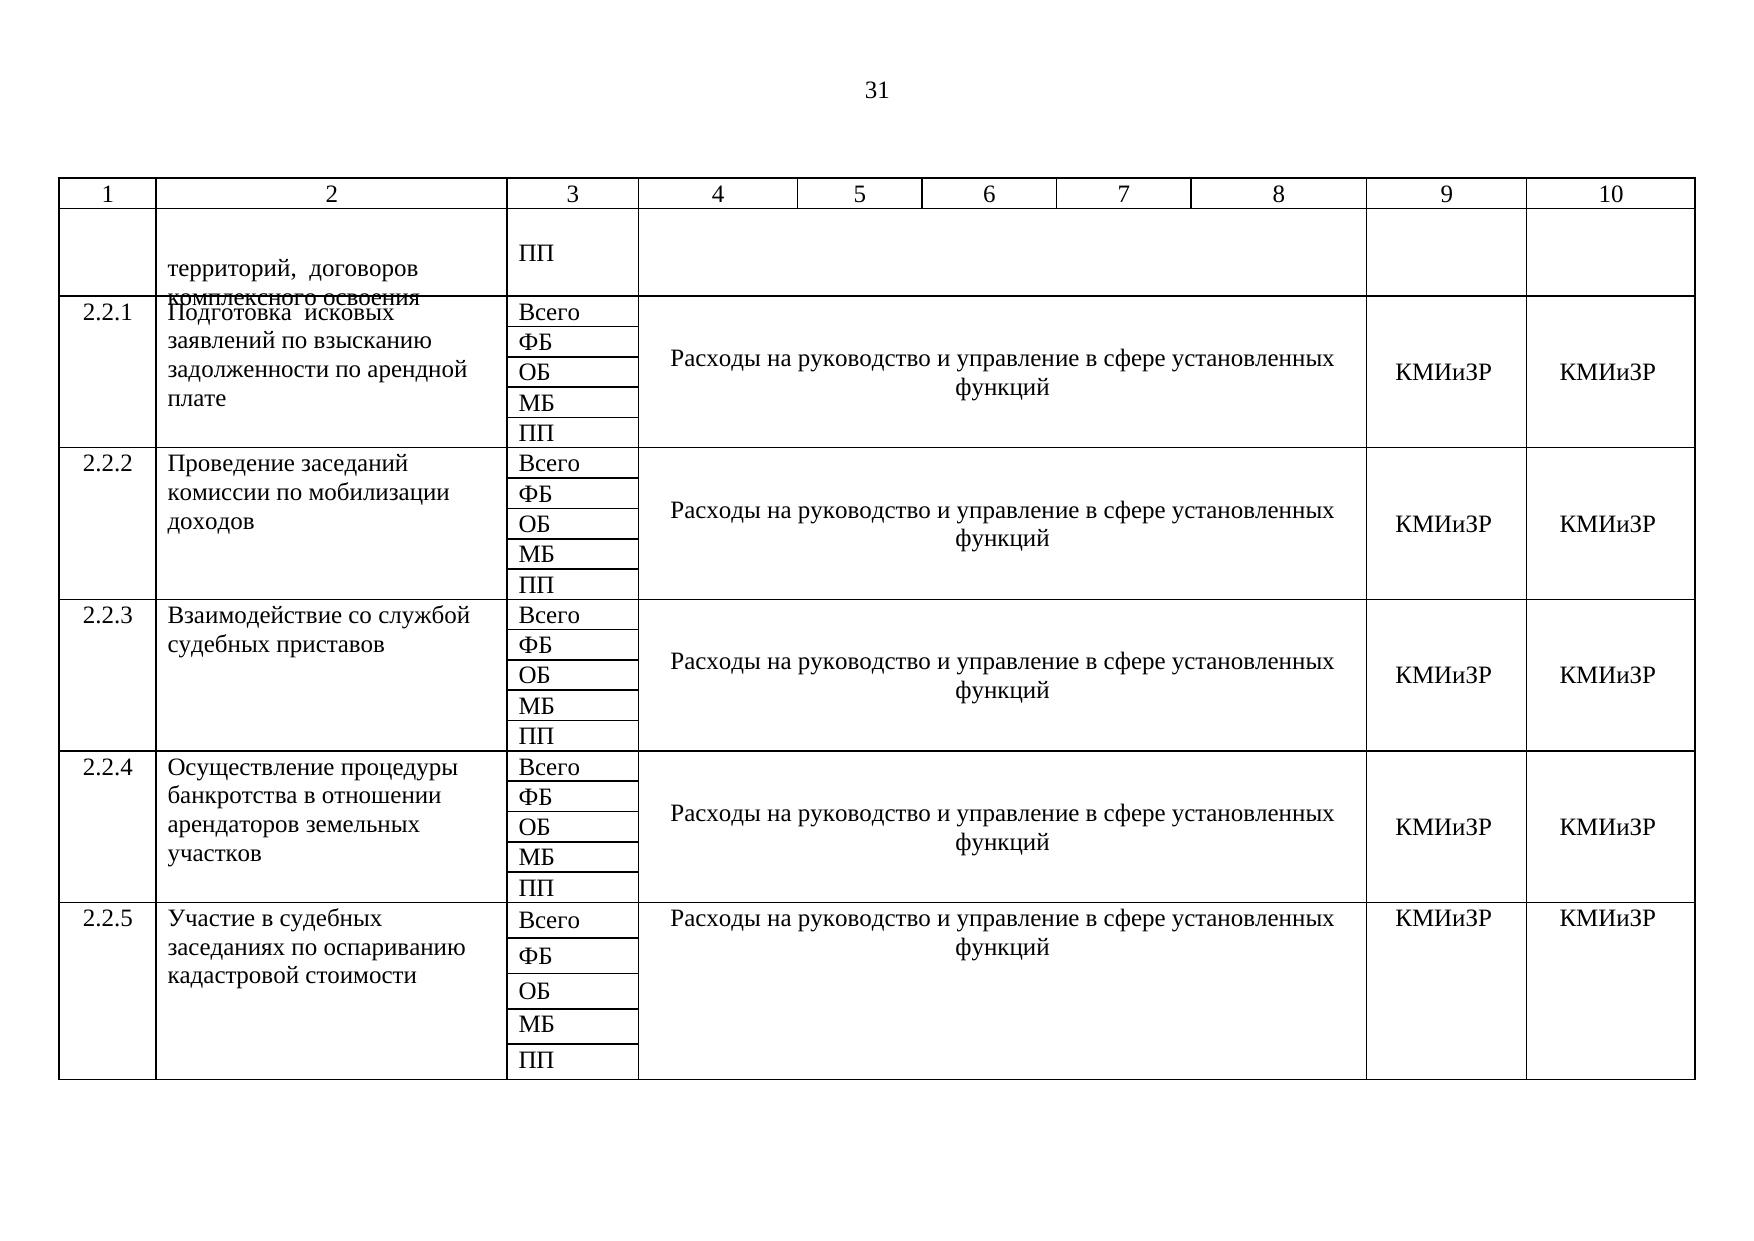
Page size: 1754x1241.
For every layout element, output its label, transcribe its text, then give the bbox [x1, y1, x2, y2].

table_cell Взаимодействие со службой судебных приставов [157, 600, 506, 750]
table_cell Проведение заседаний комиссии по мобилизации доходов [157, 448, 506, 598]
table_cell Расходы на руководство и управление в сфере установленных функций [639, 448, 1366, 598]
table_cell МБ [508, 1010, 638, 1043]
table_cell КМИиЗР [1527, 448, 1694, 598]
table_cell Осуществление процедуры банкротства в отношении арендаторов земельных участков [157, 752, 506, 902]
table_cell Всего [508, 297, 638, 326]
table_header 4 [639, 179, 797, 207]
table_cell ФБ [508, 939, 638, 972]
table_cell ПП [508, 418, 638, 447]
table_cell КМИиЗР [1367, 297, 1526, 447]
table_cell ОБ [508, 812, 638, 841]
table_header 9 [1367, 179, 1526, 207]
table_cell ФБ [508, 327, 638, 356]
table_cell КМИиЗР [1367, 752, 1526, 902]
table_cell Всего [508, 903, 638, 937]
table_header 3 [508, 179, 638, 207]
table_cell Расходы на руководство и управление в сфере установленных функций [639, 752, 1366, 902]
table_cell КМИиЗР [1527, 752, 1694, 902]
table_cell ПП [508, 1045, 638, 1079]
table_cell Расходы на руководство и управление в сфере установленных функций [639, 903, 1366, 1079]
table_cell ФБ [508, 782, 638, 811]
table_cell КМИиЗР [1527, 297, 1694, 447]
table_cell ПП [508, 721, 638, 750]
table_cell КМИиЗР [1367, 448, 1526, 598]
table_header 6 [923, 179, 1056, 207]
table_cell ПП [508, 873, 638, 902]
table_cell Всего [508, 752, 638, 780]
table_cell ПП [508, 570, 638, 598]
table_header 2 [157, 179, 506, 207]
table_cell 2.2.5 [60, 903, 155, 1079]
table_cell МБ [508, 843, 638, 871]
table_cell КМИиЗР [1527, 903, 1694, 1079]
table_header 1 [60, 179, 155, 207]
table_cell ОБ [508, 358, 638, 386]
table_cell ПП [508, 209, 638, 295]
table_cell 2.2.3 [60, 600, 155, 750]
table_header 10 [1527, 179, 1694, 207]
table_header 8 [1192, 179, 1366, 207]
table_cell КМИиЗР [1367, 903, 1526, 1079]
table_cell МБ [508, 691, 638, 720]
table_cell КМИиЗР [1367, 600, 1526, 750]
table_cell 2.2.1 [60, 297, 155, 447]
table_cell Подготовка исковых заявлений по взысканию задолженности по арендной плате [157, 297, 506, 447]
table_cell Всего [508, 600, 638, 629]
table_cell ОБ [508, 661, 638, 689]
table_header 5 [798, 179, 921, 207]
table_cell Расходы на руководство и управление в сфере установленных функций [639, 600, 1366, 750]
table_cell ФБ [508, 479, 638, 507]
table_cell МБ [508, 388, 638, 417]
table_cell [639, 297, 1366, 447]
table_cell ОБ [508, 509, 638, 538]
table_cell Всего [508, 448, 638, 477]
table_header 7 [1057, 179, 1190, 207]
table_cell ФБ [508, 630, 638, 659]
table_cell КМИиЗР [1527, 600, 1694, 750]
table_cell МБ [508, 540, 638, 568]
table_cell 2.2.2 [60, 448, 155, 598]
table_cell 2.2.4 [60, 752, 155, 902]
table_cell Участие в судебных заседаниях по оспариванию кадастровой стоимости [157, 903, 506, 1079]
table_cell ОБ [508, 974, 638, 1008]
